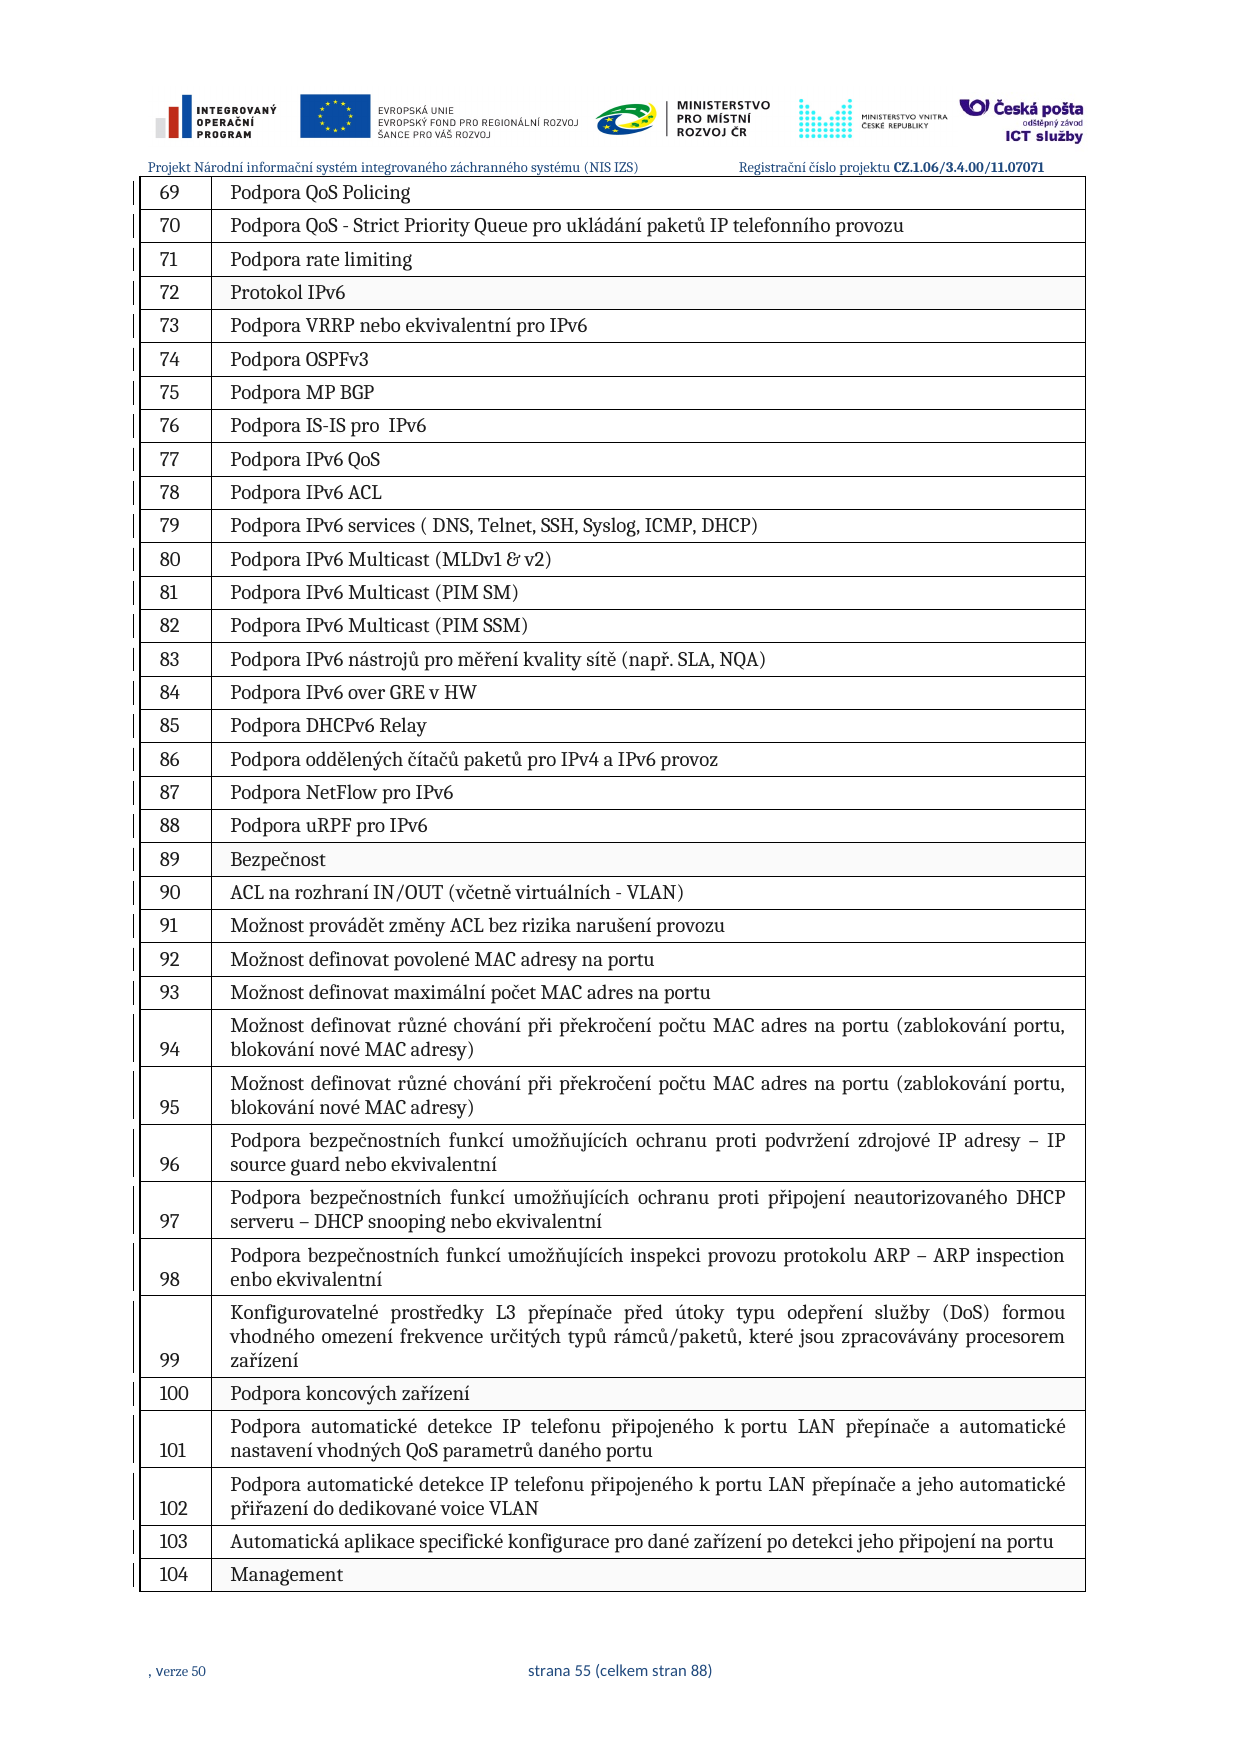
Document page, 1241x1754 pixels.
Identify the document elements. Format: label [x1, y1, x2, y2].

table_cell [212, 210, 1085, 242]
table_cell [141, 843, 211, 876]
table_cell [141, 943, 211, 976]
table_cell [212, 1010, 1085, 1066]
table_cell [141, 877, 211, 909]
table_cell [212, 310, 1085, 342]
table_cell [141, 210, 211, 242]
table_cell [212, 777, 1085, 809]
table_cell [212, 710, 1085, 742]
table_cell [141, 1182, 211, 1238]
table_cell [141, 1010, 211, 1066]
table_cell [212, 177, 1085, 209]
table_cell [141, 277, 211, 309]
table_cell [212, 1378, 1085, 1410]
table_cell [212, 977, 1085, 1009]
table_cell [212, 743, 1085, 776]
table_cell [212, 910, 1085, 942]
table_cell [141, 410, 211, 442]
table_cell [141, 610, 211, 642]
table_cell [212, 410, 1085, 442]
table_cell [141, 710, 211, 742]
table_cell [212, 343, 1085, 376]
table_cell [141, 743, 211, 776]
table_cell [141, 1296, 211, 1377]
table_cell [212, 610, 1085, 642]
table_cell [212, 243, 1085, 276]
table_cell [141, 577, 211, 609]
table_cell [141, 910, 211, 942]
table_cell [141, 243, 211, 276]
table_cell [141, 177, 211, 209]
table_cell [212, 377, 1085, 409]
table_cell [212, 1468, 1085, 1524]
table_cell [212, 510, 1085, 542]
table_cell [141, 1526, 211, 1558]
picture [147, 86, 1091, 152]
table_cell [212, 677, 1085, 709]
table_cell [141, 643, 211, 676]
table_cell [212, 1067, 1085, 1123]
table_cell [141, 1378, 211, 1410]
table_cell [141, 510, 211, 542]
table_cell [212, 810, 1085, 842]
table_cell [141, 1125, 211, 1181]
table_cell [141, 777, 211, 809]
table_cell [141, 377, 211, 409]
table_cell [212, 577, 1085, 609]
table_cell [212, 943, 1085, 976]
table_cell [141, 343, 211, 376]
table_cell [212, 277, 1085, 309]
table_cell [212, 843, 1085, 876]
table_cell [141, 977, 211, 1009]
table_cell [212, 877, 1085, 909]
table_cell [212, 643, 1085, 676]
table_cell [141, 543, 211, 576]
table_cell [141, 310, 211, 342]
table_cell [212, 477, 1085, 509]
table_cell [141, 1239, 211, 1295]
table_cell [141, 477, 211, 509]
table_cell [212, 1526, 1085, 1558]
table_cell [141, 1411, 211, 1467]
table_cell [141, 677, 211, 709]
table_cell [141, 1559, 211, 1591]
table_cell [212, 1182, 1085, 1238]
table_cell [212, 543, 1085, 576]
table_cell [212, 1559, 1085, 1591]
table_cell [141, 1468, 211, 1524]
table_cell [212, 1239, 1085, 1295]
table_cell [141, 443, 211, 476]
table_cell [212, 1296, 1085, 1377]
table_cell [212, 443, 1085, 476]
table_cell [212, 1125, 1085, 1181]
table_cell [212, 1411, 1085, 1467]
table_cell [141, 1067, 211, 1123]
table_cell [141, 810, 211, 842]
